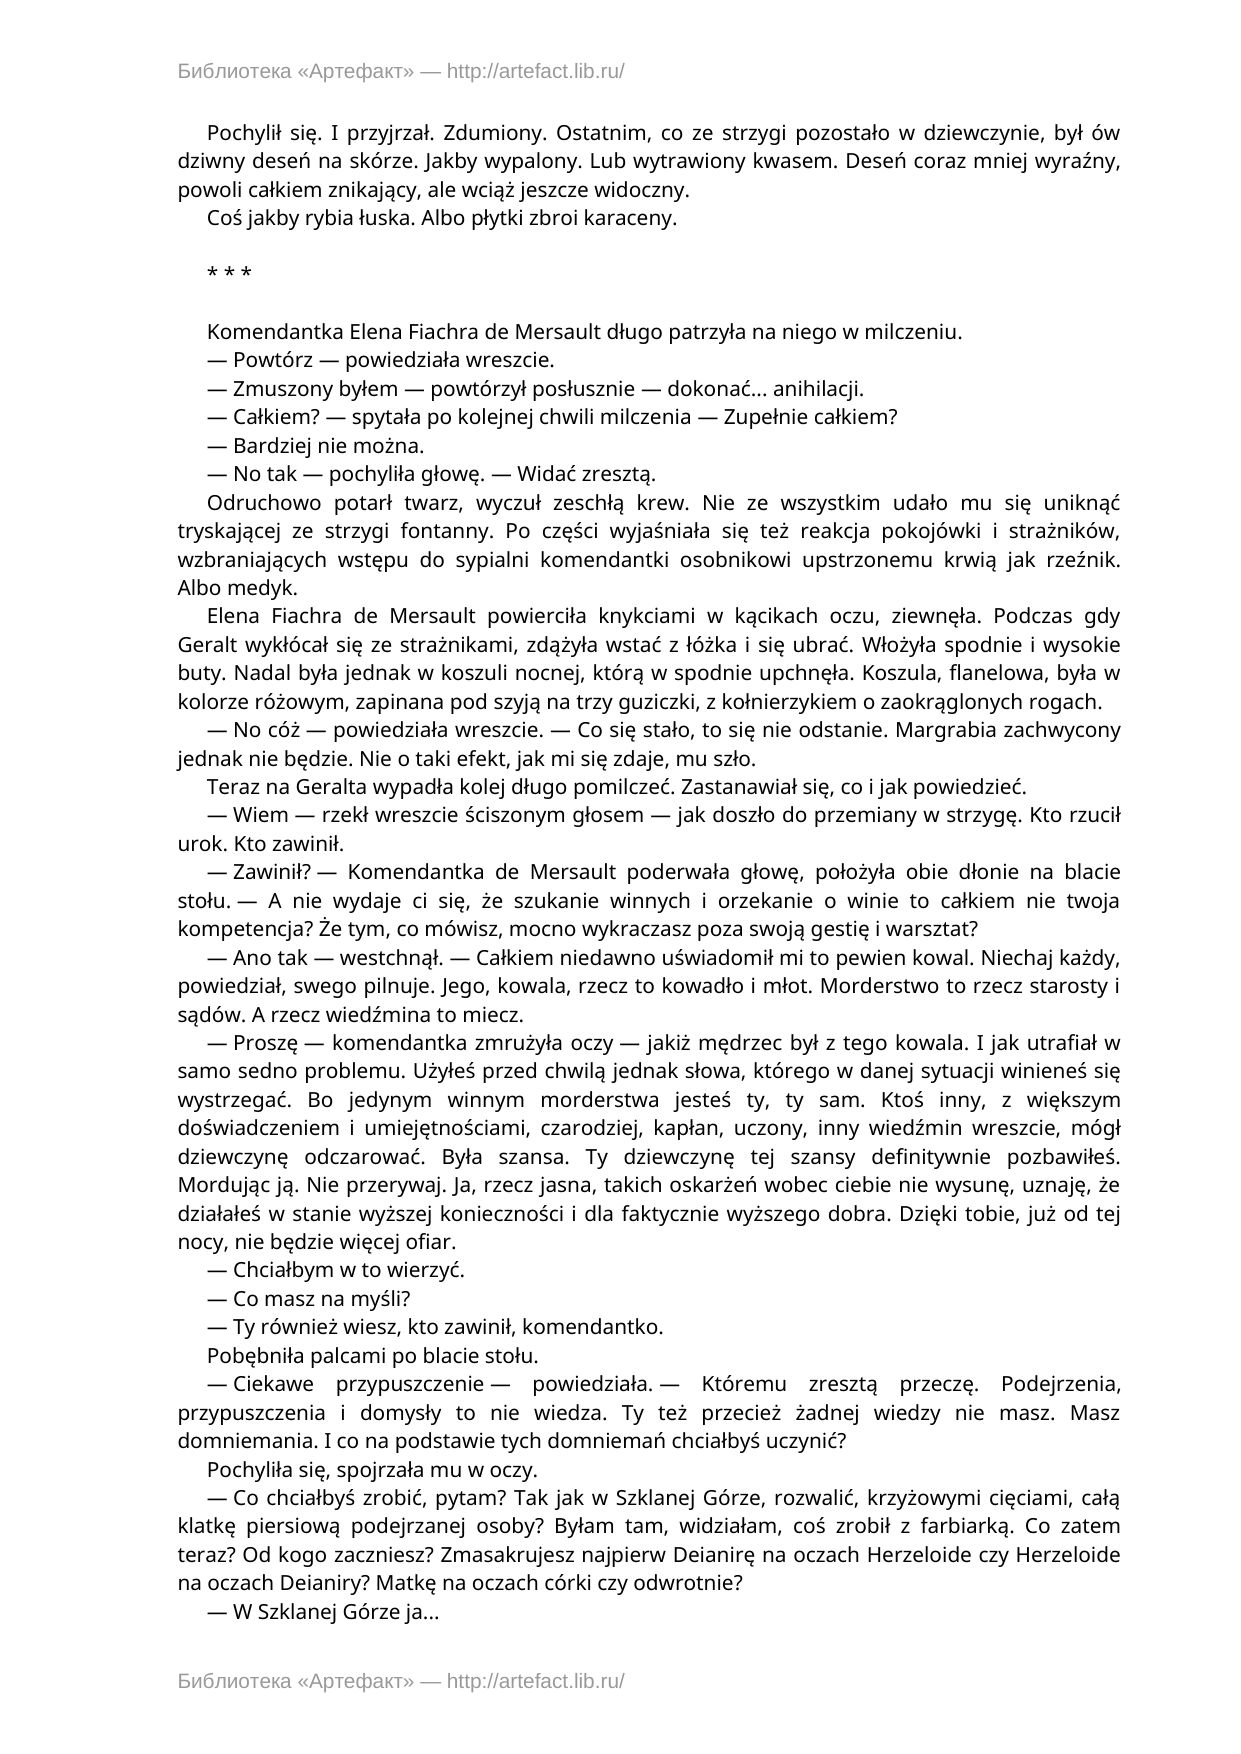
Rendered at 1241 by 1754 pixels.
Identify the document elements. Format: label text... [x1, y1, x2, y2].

text — Bardziej nie można. [177, 431, 1122, 459]
text Coś jakby rybia łuska. Albo płytki zbroi karaceny. [177, 203, 1122, 232]
text — Proszę — komendantka zmrużyła oczy — jakiż mędrzec był z tego kowala. I jak utrafiał w samo sedno problemu. Użyłeś przed chwilą jednak słowa, którego w danej sytuacji winieneś się wystrzegać. Bo jedynym winnym morderstwa jesteś ty, ty sam. Ktoś inny, z większym doświadczeniem i umiejętnościami, czarodziej, kapłan, uczony, inny wiedźmin wreszcie, mógł dziewczynę odczarować. Była szansa. Ty dziewczynę tej szansy definitywnie pozbawiłeś. Mordując ją. Nie przerywaj. Ja, rzecz jasna, takich oskarżeń wobec ciebie nie wysunę, uznaję, że działałeś w stanie wyższej konieczności i dla faktycznie wyższego dobra. Dzięki tobie, już od tej nocy, nie będzie więcej ofiar. [177, 1028, 1122, 1256]
text — Całkiem? — spytała po kolejnej chwili milczenia — Zupełnie całkiem? [177, 402, 1122, 431]
text — Zmuszony byłem — powtórzył posłusznie — dokonać... anihilacji. [177, 374, 1122, 402]
text — Zawinił? — Komendantka de Mersault poderwała głowę, położyła obie dłonie na blacie stołu. — A nie wydaje ci się, że szukanie winnych i orzekanie o winie to całkiem nie twoja kompetencja? Że tym, co mówisz, mocno wykraczasz poza swoją gestię i warsztat? [177, 857, 1122, 943]
text — W Szklanej Górze ja... [177, 1597, 1122, 1625]
text Pochyliła się, spojrzała mu w oczy. [177, 1455, 1122, 1483]
text — No tak — pochyliła głowę. — Widać zresztą. [177, 459, 1122, 488]
text Elena Fiachra de Mersault powierciła knykciami w kącikach oczu, ziewnęła. Podczas gdy Geralt wykłócał się ze strażnikami, zdążyła wstać z łóżka i się ubrać. Włożyła spodnie i wysokie buty. Nadal była jednak w koszuli nocnej, którą w spodnie upchnęła. Koszula, flanelowa, była w kolorze różowym, zapinana pod szyją na trzy guziczki, z kołnierzykiem o zaokrąglonych rogach. [177, 602, 1122, 715]
text — Co masz na myśli? [177, 1284, 1122, 1312]
text — Ano tak — westchnął. — Całkiem niedawno uświadomił mi to pewien kowal. Niechaj każdy, powiedział, swego pilnuje. Jego, kowala, rzecz to kowadło i młot. Morderstwo to rzecz starosty i sądów. A rzecz wiedźmina to miecz. [177, 943, 1122, 1028]
text — Powtórz — powiedziała wreszcie. [177, 346, 1122, 374]
text — Ty również wiesz, kto zawinił, komendantko. [177, 1312, 1122, 1341]
text — Co chciałbyś zrobić, pytam? Tak jak w Szklanej Górze, rozwalić, krzyżowymi cięciami, całą klatkę piersiową podejrzanej osoby? Byłam tam, widziałam, coś zrobił z farbiarką. Co zatem teraz? Od kogo zaczniesz? Zmasakrujesz najpierw Deianirę na oczach Herzeloide czy Herzeloide na oczach Deianiry? Matkę na oczach córki czy odwrotnie? [177, 1483, 1122, 1597]
text Komendantka Elena Fiachra de Mersault długo patrzyła na niego w milczeniu. [177, 317, 1122, 346]
text * * * [177, 260, 1122, 289]
text — Wiem — rzekł wreszcie ściszonym głosem — jak doszło do przemiany w strzygę. Kto rzucił urok. Kto zawinił. [177, 801, 1122, 857]
text Teraz na Geralta wypadła kolej długo pomilczeć. Zastanawiał się, co i jak powiedzieć. [177, 772, 1122, 801]
text — Chciałbym w to wierzyć. [177, 1256, 1122, 1284]
text Pochylił się. I przyjrzał. Zdumiony. Ostatnim, co ze strzygi pozostało w dziewczynie, był ów dziwny deseń na skórze. Jakby wypalony. Lub wytrawiony kwasem. Deseń coraz mniej wyraźny, powoli całkiem znikający, ale wciąż jeszcze widoczny. [177, 118, 1122, 203]
text Odruchowo potarł twarz, wyczuł zeschłą krew. Nie ze wszystkim udało mu się uniknąć tryskającej ze strzygi fontanny. Po części wyjaśniała się też reakcja pokojówki i strażników, wzbraniających wstępu do sypialni komendantki osobnikowi upstrzonemu krwią jak rzeźnik. Albo medyk. [177, 488, 1122, 602]
text Pobębniła palcami po blacie stołu. [177, 1341, 1122, 1369]
text — Ciekawe przypuszczenie — powiedziała. — Któremu zresztą przeczę. Podejrzenia, przypuszczenia i domysły to nie wiedza. Ty też przecież żadnej wiedzy nie masz. Masz domniemania. I co na podstawie tych domniemań chciałbyś uczynić? [177, 1369, 1122, 1455]
text — No cóż — powiedziała wreszcie. — Co się stało, to się nie odstanie. Margrabia zachwycony jednak nie będzie. Nie o taki efekt, jak mi się zdaje, mu szło. [177, 715, 1122, 772]
